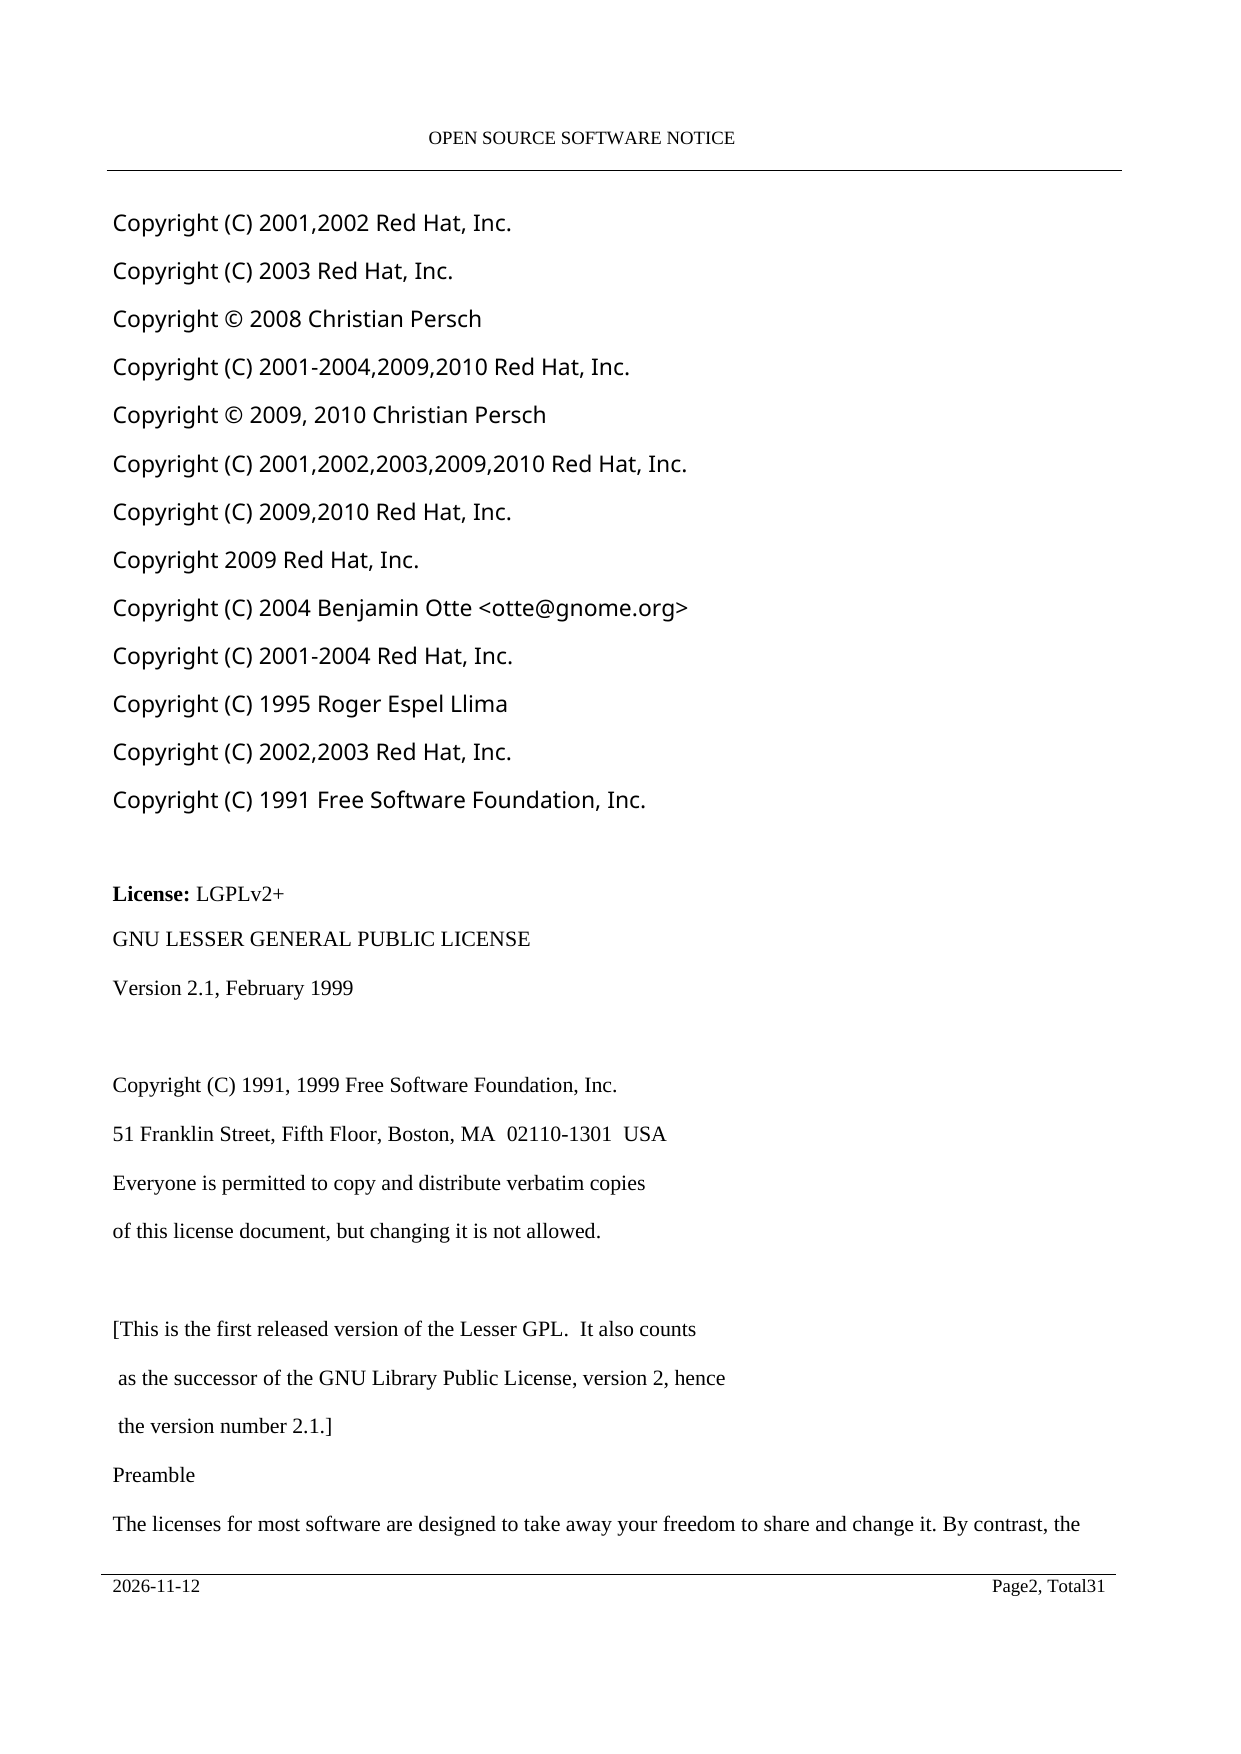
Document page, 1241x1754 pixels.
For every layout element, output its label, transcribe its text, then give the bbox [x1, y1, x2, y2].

text Copyright (C) 2003 Red Hat, Inc. [112, 254, 1128, 287]
text Copyright (C) 2001-2004 Red Hat, Inc. [112, 639, 1128, 672]
text Copyright (C) 2001,2002 Red Hat, Inc. [112, 206, 1128, 239]
text Copyright © 2009, 2010 Christian Persch [112, 399, 1128, 431]
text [112, 922, 1128, 1540]
text License: LGPLv2+ [112, 877, 1128, 909]
text Copyright (C) 1991 Free Software Foundation, Inc. [112, 784, 1128, 816]
text Copyright (C) 1995 Roger Espel Llima [112, 688, 1128, 720]
text Copyright (C) 2001-2004,2009,2010 Red Hat, Inc. [112, 351, 1128, 383]
text Copyright (C) 2004 Benjamin Otte <otte@gnome.org> [112, 591, 1128, 624]
text Copyright 2009 Red Hat, Inc. [112, 543, 1128, 576]
text Copyright (C) 2001,2002,2003,2009,2010 Red Hat, Inc. [112, 447, 1128, 479]
text Copyright © 2008 Christian Persch [112, 303, 1128, 335]
text Copyright (C) 2002,2003 Red Hat, Inc. [112, 736, 1128, 768]
text Copyright (C) 2009,2010 Red Hat, Inc. [112, 495, 1128, 528]
